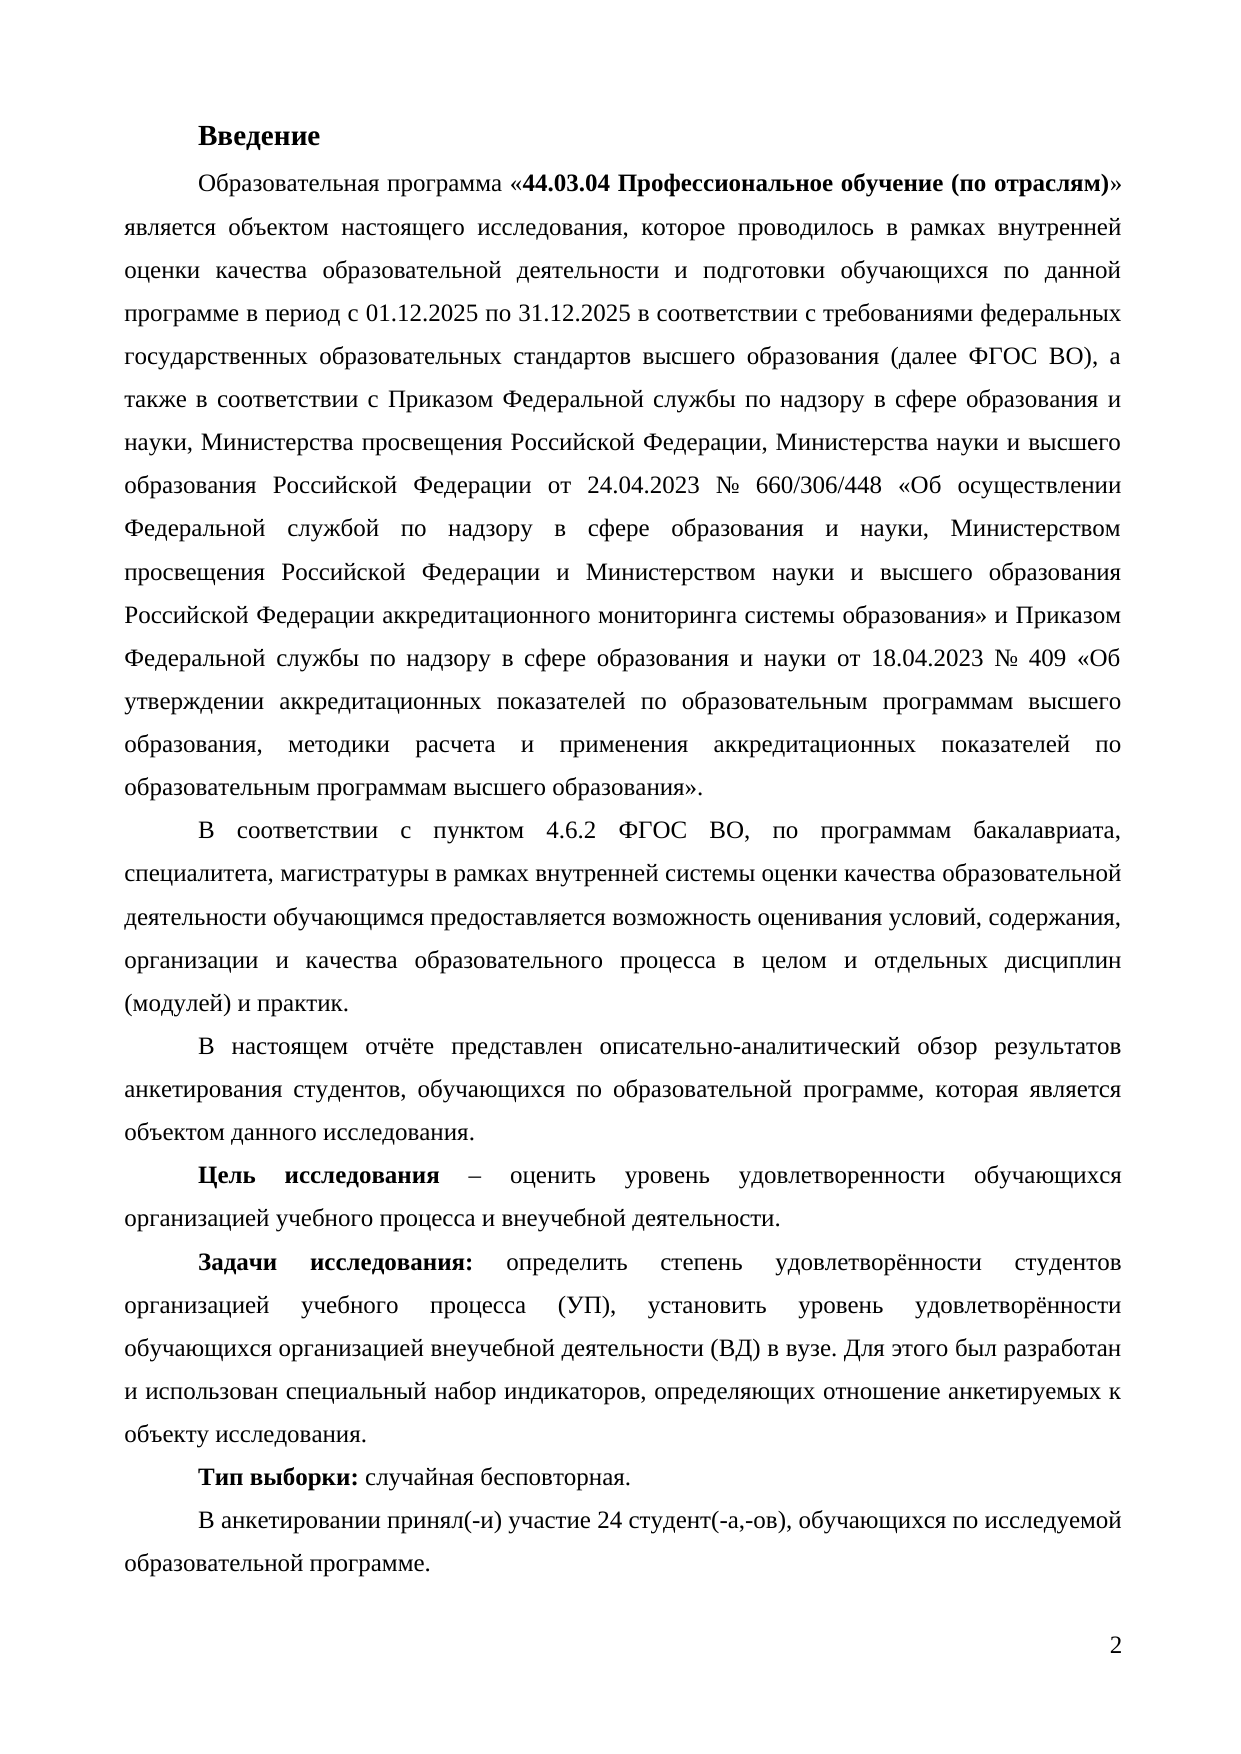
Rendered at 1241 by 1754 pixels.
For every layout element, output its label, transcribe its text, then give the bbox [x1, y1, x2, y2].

text Цель исследования – оценить уровень удовлетворенности обучающихся организацией учебного процесса и внеучебной деятельности. [124, 1160, 1122, 1232]
text В соответствии с пунктом 4.6.2 ФГОС ВО, по программам бакалавриата, специалитета, магистратуры в рамках внутренней системы оценки качества образовательной деятельности обучающимся предоставляется возможность оценивания условий, содержания, организации и качества образовательного процесса в целом и отдельных дисциплин (модулей) и практик. [124, 815, 1122, 1017]
text Введение [124, 118, 1122, 152]
text Образовательная программа «44.03.04 Профессиональное обучение (по отраслям)» является объектом настоящего исследования, которое проводилось в рамках внутренней оценки качества образовательной деятельности и подготовки обучающихся по данной программе в период с 01.12.2025 по 31.12.2025 в соответствии с требованиями федеральных государственных образовательных стандартов высшего образования (далее ФГОС ВО), а также в соответствии с Приказом Федеральной службы по надзору в сфере образования и науки, Министерства просвещения Российской Федерации, Министерства науки и высшего образования Российской Федерации от 24.04.2023 № 660/306/448 «Об осуществлении Федеральной службой по надзору в сфере образования и науки, Министерством просвещения Российской Федерации и Министерством науки и высшего образования Российской Федерации аккредитационного мониторинга системы образования» и Приказом Федеральной службы по надзору в сфере образования и науки от 18.04.2023 № 409 «Об утверждении аккредитационных показателей по образовательным программам высшего образования, методики расчета и применения аккредитационных показателей по образовательным программам высшего образования». [124, 168, 1122, 801]
text В анкетировании принял(-и) участие 24 студент(-а,-ов), обучающихся по исследуемой образовательной программе. [124, 1505, 1122, 1577]
text В настоящем отчёте представлен описательно-аналитический обзор результатов анкетирования студентов, обучающихся по образовательной программе, которая является объектом данного исследования. [124, 1031, 1122, 1146]
text Тип выборки: случайная бесповторная. [124, 1462, 1122, 1491]
text Задачи исследования: определить степень удовлетворённости студентов организацией учебного процесса (УП), установить уровень удовлетворённости обучающихся организацией внеучебной деятельности (ВД) в вузе. Для этого был разработан и использован специальный набор индикаторов, определяющих отношение анкетируемых к объекту исследования. [124, 1247, 1122, 1448]
